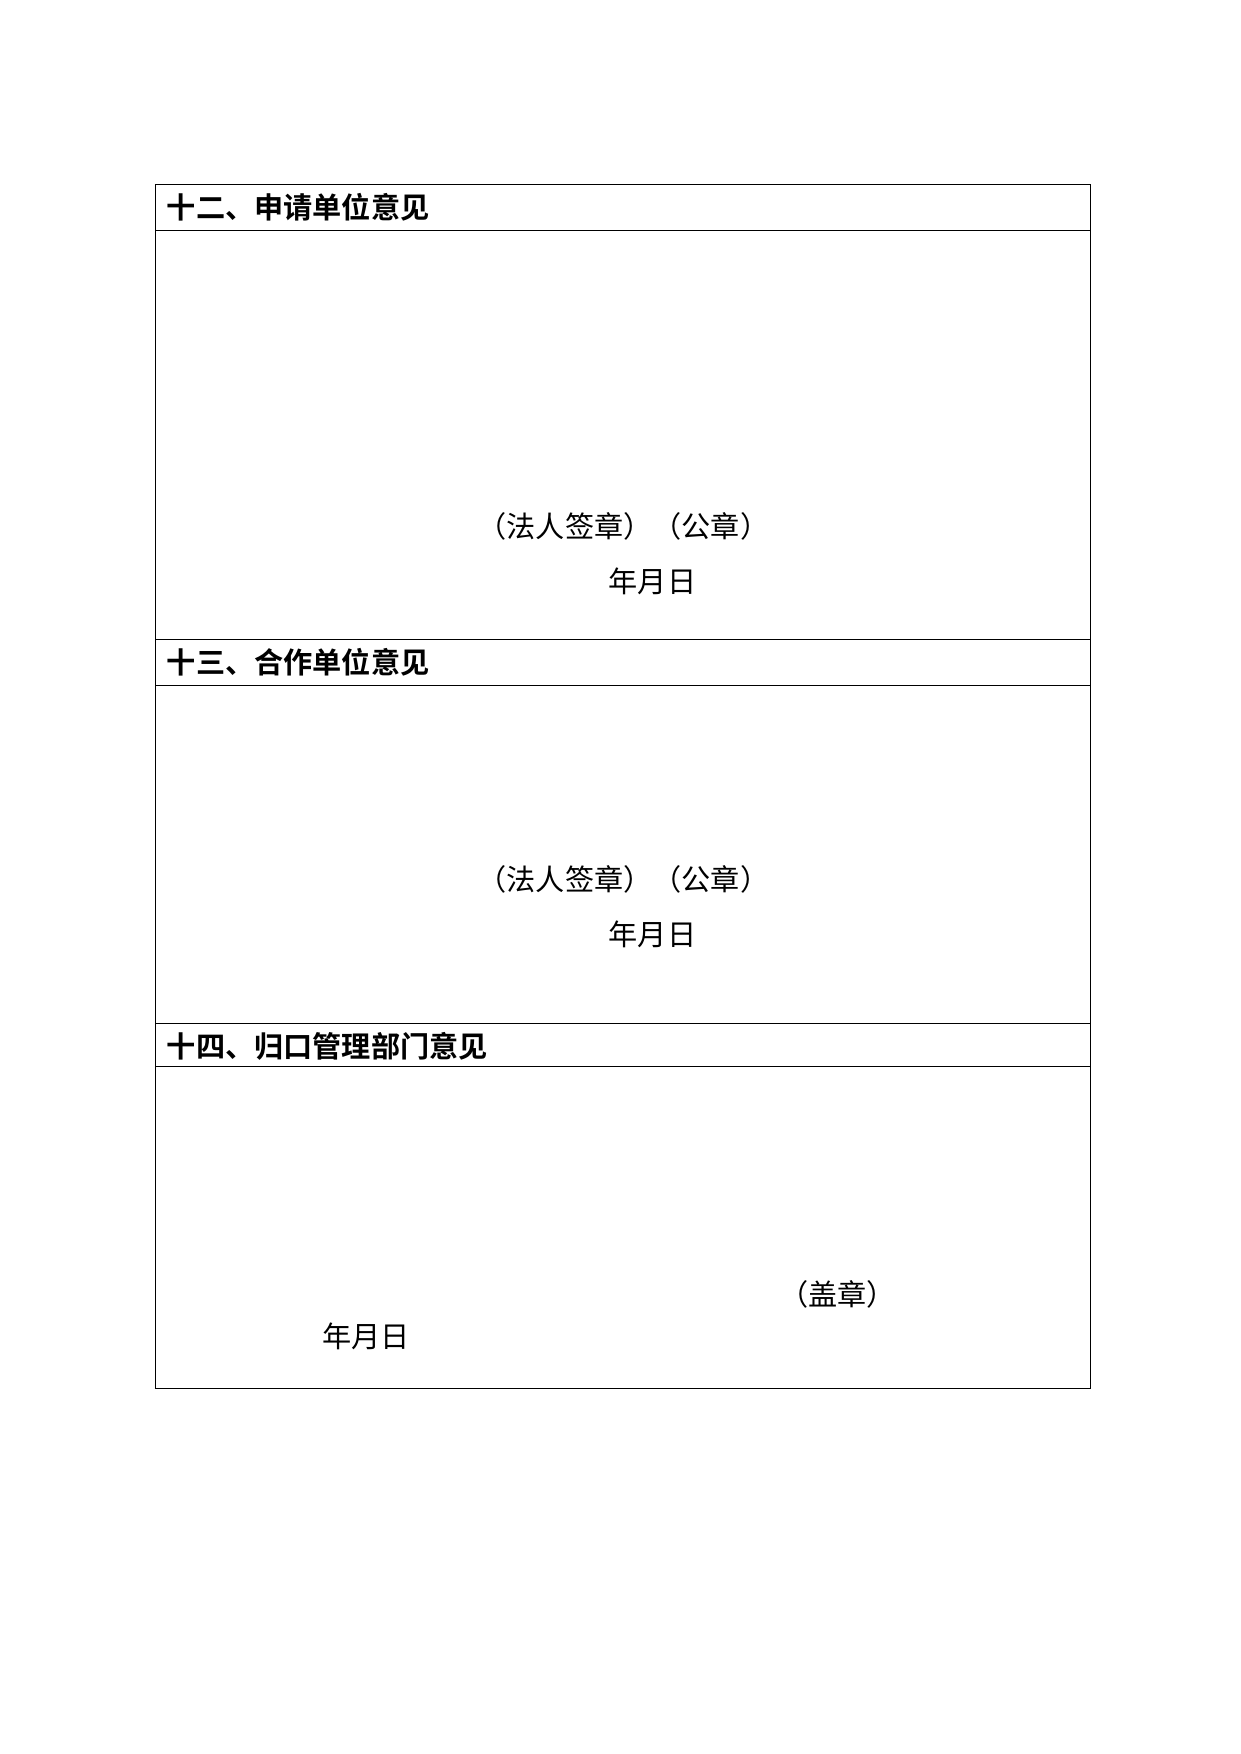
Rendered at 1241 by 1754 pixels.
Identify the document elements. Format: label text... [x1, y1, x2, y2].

table_cell 十三、合作单位意见 [156, 640, 1090, 685]
table_cell （法人签章）（公章） 年月日 [156, 686, 1090, 1022]
table_cell （法人签章）（公章） 年月日 [156, 231, 1090, 638]
table_cell 十四、归口管理部门意见 [156, 1024, 1090, 1066]
table_cell （盖章） 年月日 [156, 1067, 1090, 1388]
table_header 十二、申请单位意见 [156, 185, 1090, 230]
